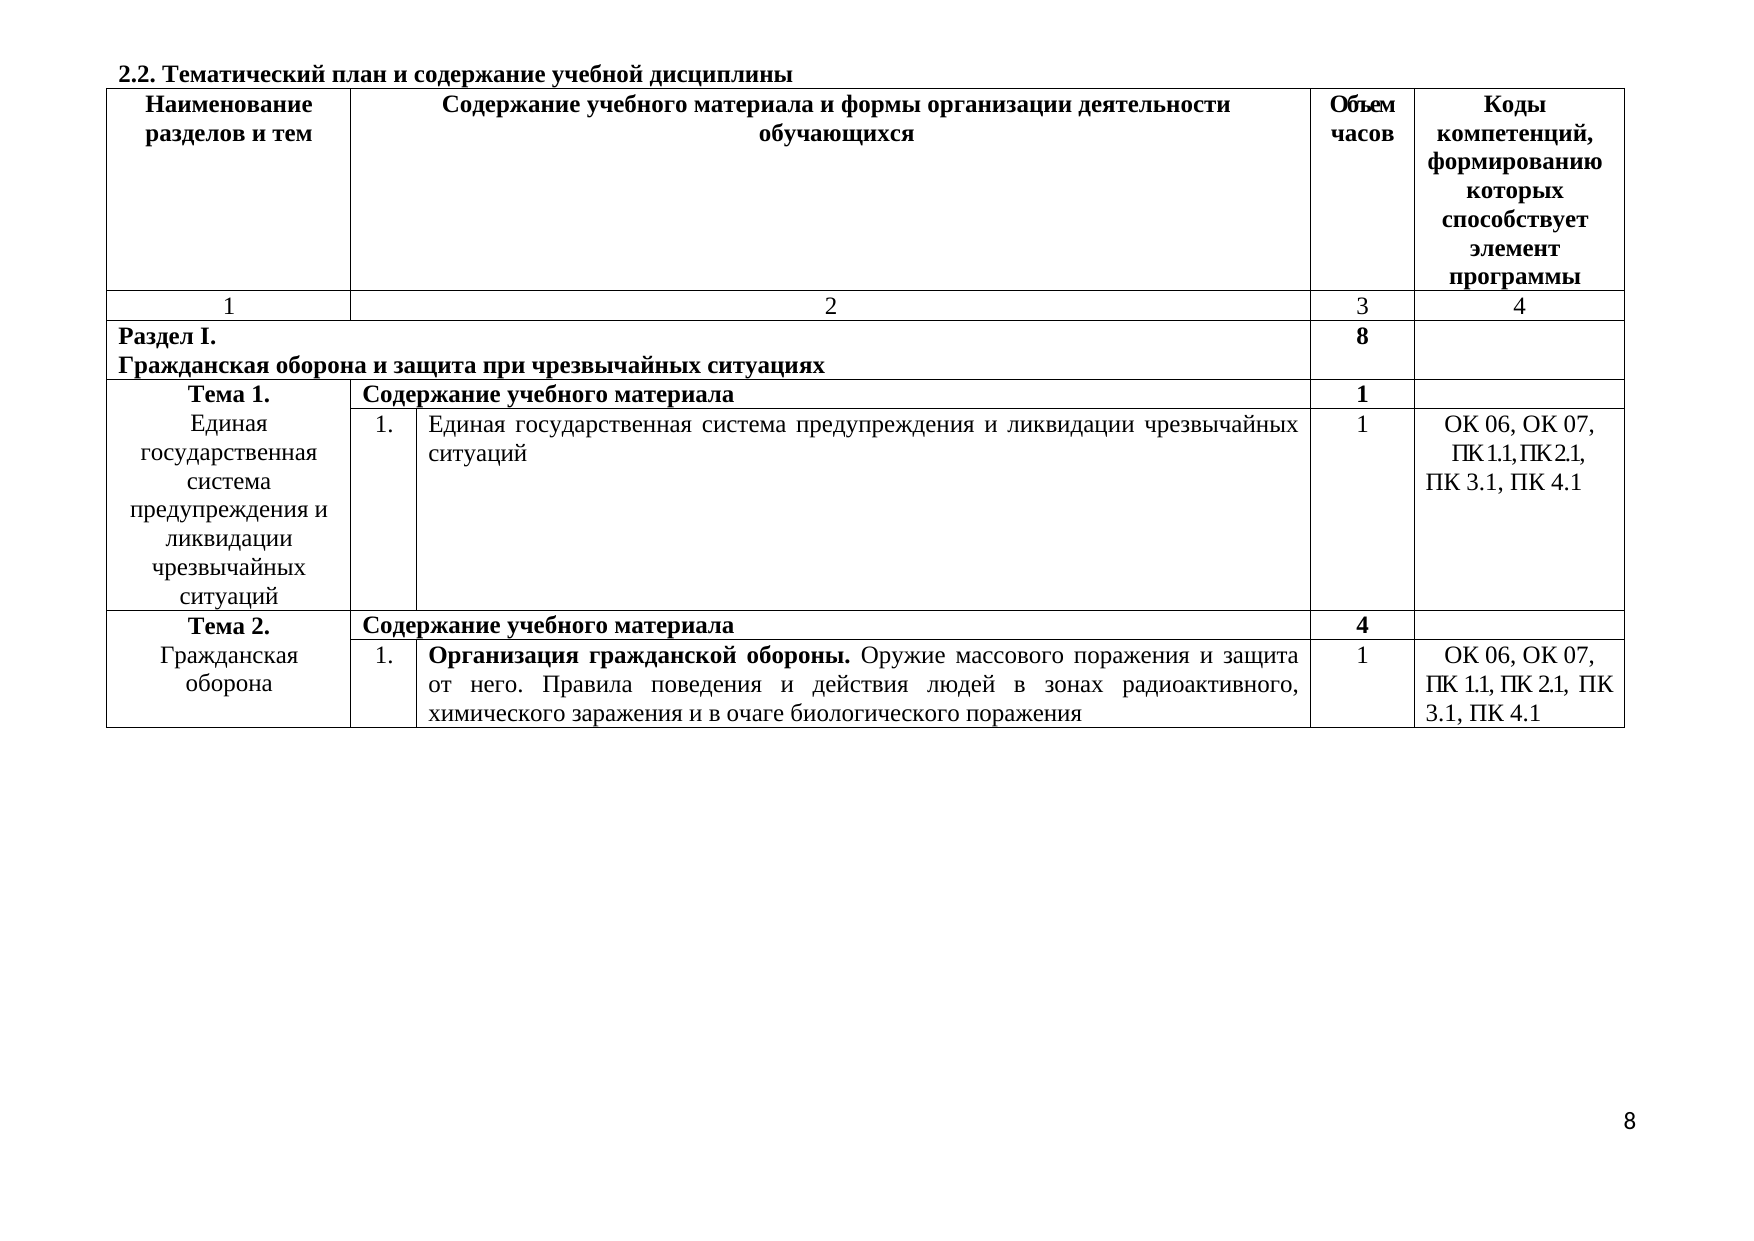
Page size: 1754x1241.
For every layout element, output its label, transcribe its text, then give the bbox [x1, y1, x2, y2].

table_cell Тема 2. Гражданская оборона [107, 611, 350, 727]
table_header Содержание учебного материала и формы организации деятельности обучающихся [351, 89, 1310, 290]
table_cell Содержание учебного материала [351, 611, 1310, 639]
table_cell ОК 06, ОК 07, ПК 1.1, ПК 2.1, ПК 3.1, ПК 4.1 [1415, 409, 1624, 609]
table_cell 1. [351, 640, 416, 727]
table_cell 1 [1311, 380, 1414, 408]
table_cell 1 [1311, 409, 1414, 609]
table_cell 1 [107, 291, 350, 320]
table_cell 4 [1415, 291, 1624, 320]
table_cell [1415, 380, 1624, 408]
table_cell Организация гражданской обороны. Оружие массового поражения и защита от него. Правила поведения и действия людей в зонах радиоактивного, химического заражения и в очаге биологического поражения [417, 640, 1310, 727]
table_cell 1 [1311, 640, 1414, 727]
table_cell 1. [351, 409, 416, 609]
table_header Коды компетенций, формированию которых способствует элемент программы [1415, 89, 1624, 290]
table_cell Содержание учебного материала [351, 380, 1310, 408]
table_cell 4 [1311, 611, 1414, 639]
table_cell Единая государственная система предупреждения и ликвидации чрезвычайных ситуаций [417, 409, 1310, 609]
table_cell [1415, 321, 1624, 378]
table_header Объем часов [1311, 89, 1414, 290]
table_cell 8 [1311, 321, 1414, 378]
text 2.2. Тематический план и содержание учебной дисциплины [118, 59, 1636, 88]
table_cell [1415, 611, 1624, 639]
table_cell Тема 1. Единая государственная система предупреждения и ликвидации чрезвычайных ситуаций [107, 380, 350, 609]
table_cell 2 [351, 291, 1310, 320]
table_cell Раздел I. Гражданская оборона и защита при чрезвычайных ситуациях [107, 321, 1310, 378]
table_cell ОК 06, ОК 07, ПК 1.1, ПК 2.1, ПК 3.1, ПК 4.1 [1415, 640, 1624, 727]
table_header Наименование разделов и тем [107, 89, 350, 290]
table_cell 3 [1311, 291, 1414, 320]
